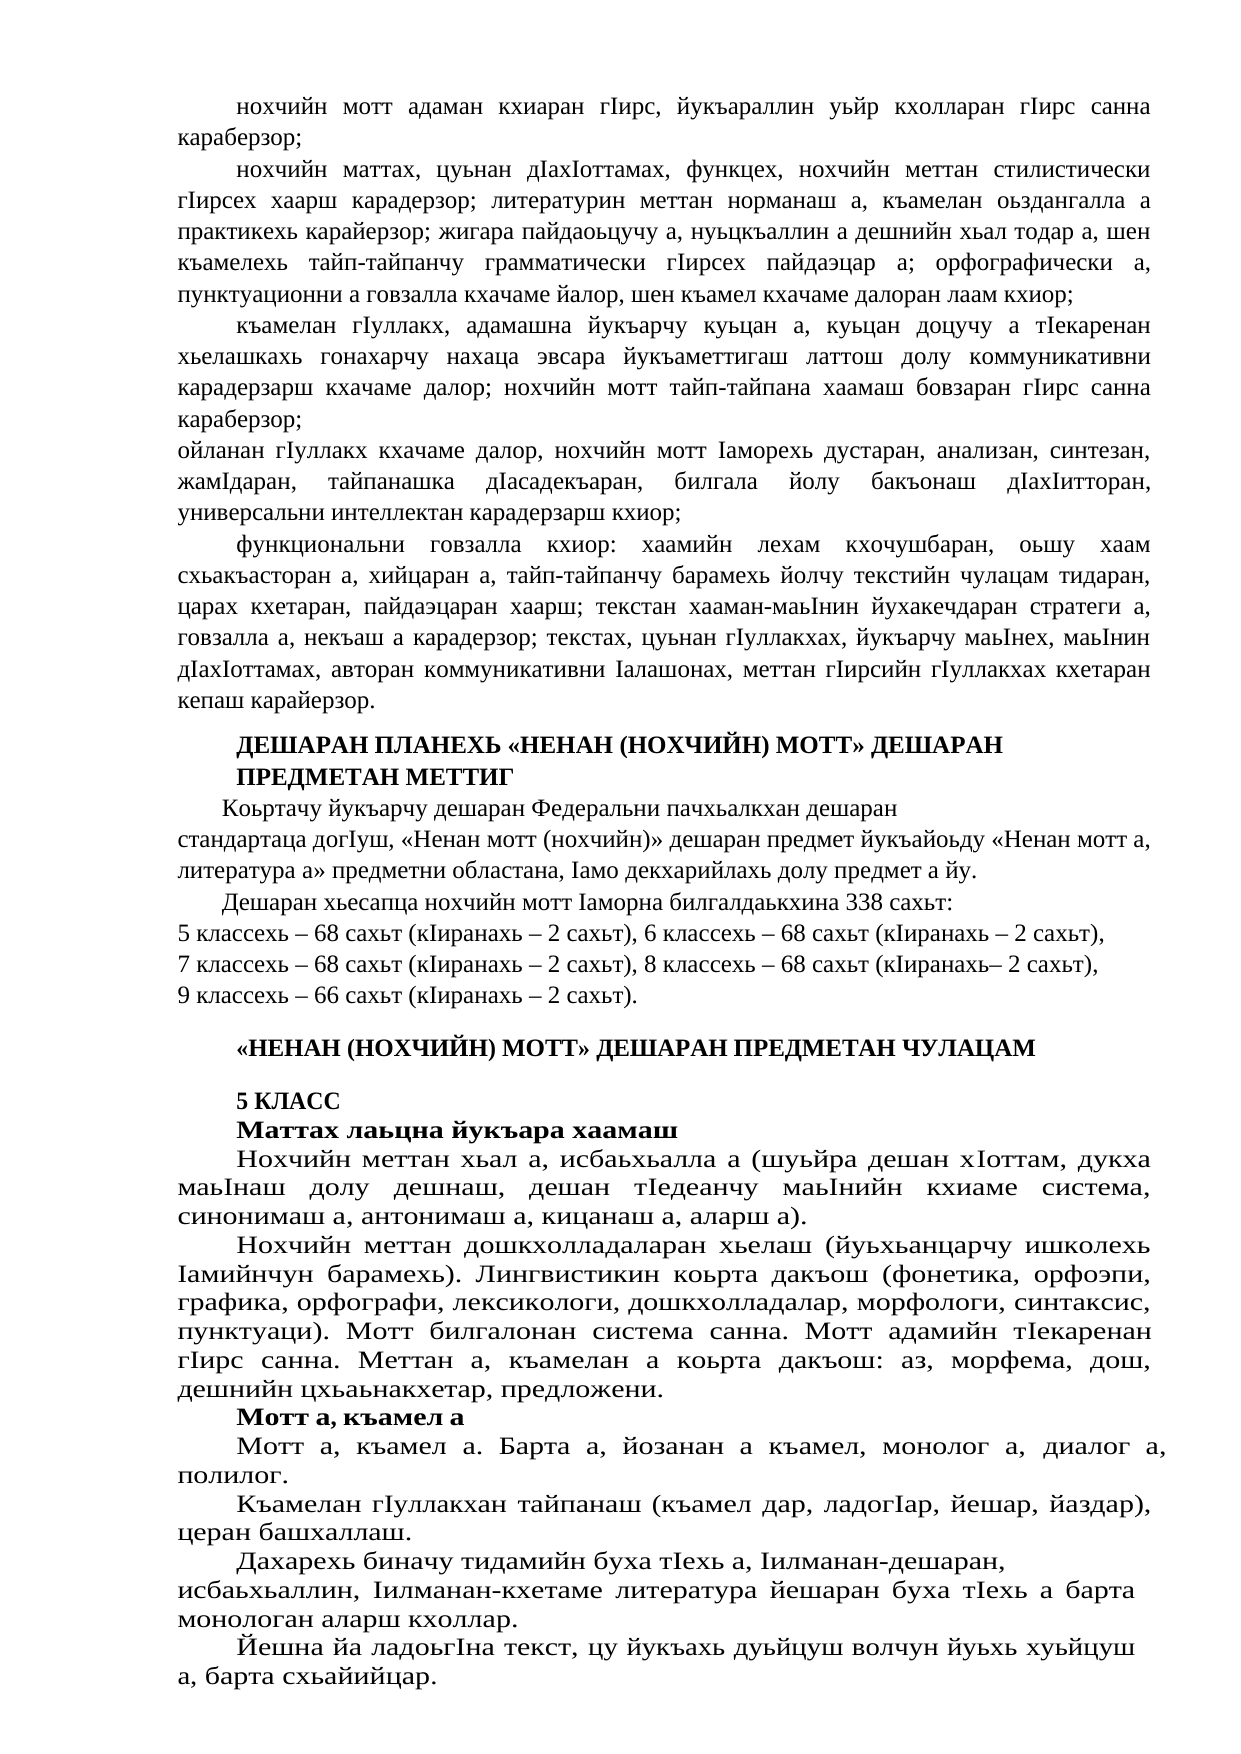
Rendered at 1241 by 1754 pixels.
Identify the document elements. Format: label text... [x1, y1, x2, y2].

text ойланан гӀуллакх кхачаме далор, нохчийн мотт Ӏаморехь дустаран, анализан, синтезан, жамӀдаран, тайпанашка дӀасадекъаран, билгала йолу бакъонаш дӀахӀитторан, универсальни интеллектан карадерзарш кхиор; [177, 432, 1152, 526]
text 7 классехь – 68 сахьт (кӀиранахь – 2 сахьт), 8 классехь – 68 сахьт (кӀиранахь– 2 сахьт), [177, 947, 1152, 978]
text исбаьхьаллин, Iилманан-кхетаме литература йешаран буха тIехь а барта монологан аларш кхоллар. [177, 1575, 1136, 1632]
text Дахарехь биначу тидамийн буха тIехь а, Iилманан-дешаран, [177, 1546, 1136, 1575]
text функциональни говзалла кхиор: хаамийн лехам кхочушбаран, оьшу хаам схьакъасторан а, хийцаран а, тайп-тайпанчу барамехь йолчу текстийн чулацам тидаран, царах кхетаран, пайдаэцаран хаарш; текстан хааман-маьӀнин йухакечдаран стратеги а, говзалла а, некъаш а карадерзор; текстах, цуьнан гӀуллакхах, йукъарчу маьӀнех, маьӀнин дӀахӀоттамах, авторан коммуникативни Ӏалашонах, меттан гӀирсийн гӀуллакхах кхетаран кепаш карайерзор. [177, 526, 1152, 714]
text Нохчийн меттан дошкхолладаларан хьелаш (йуьхьанцарчу ишколехь Ӏамийнчун барамехь). Лингвистикин коьрта дакъош (фонетика, орфоэпи, графика, орфографи, лексикологи, дошкхолладалар, морфологи, синтаксис, пунктуаци). Мотт билгалонан система санна. Мотт адамийн тӀекаренан гӀирс санна. Меттан а, къамелан а коьрта дакъош: аз, морфема, дош, дешнийн цхьаьнакхетар, предложени. [177, 1230, 1152, 1402]
text Коьртачу йукъарчу дешаран Федеральни пачхьалкхан дешаран [177, 791, 1152, 822]
text 9 классехь – 66 сахьт (кӀиранахь – 2 сахьт). [177, 978, 1152, 1009]
text Къамелан гӀуллакхан тайпанаш (къамел дар, ладогIар, йешар, йаздар), церан башхаллаш. [177, 1489, 1152, 1546]
text стандартаца догӀуш, «Ненан мотт (нохчийн)» дешаран предмет йукъайоьду «Ненан мотт а, литература а» предметни областана, Ӏамо декхарийлахь долу предмет а йу. [177, 822, 1152, 884]
text нохчийн маттах, цуьнан дӀахӀоттамах, функцех, нохчийн меттан стилистически гӀирсех хаарш карадерзор; литературин меттан норманаш а, къамелан оьздангалла а практикехь карайерзор; жигара пайдаоьцучу а, нуьцкъаллин а дешнийн хьал тодар а, шен къамелехь тайп-тайпанчу грамматически гӀирсех пайдаэцар а; орфографически а, пунктуационни а говзалла кхачаме йалор, шен къамел кхачаме далоран лаам кхиор; [177, 151, 1152, 307]
text ПРЕДМЕТАН МЕТТИГ [177, 759, 1152, 791]
text «НЕНАН (НОХЧИЙН) МОТТ» ДЕШАРАН ПРЕДМЕТАН ЧУЛАЦАМ [177, 1033, 1152, 1062]
text ДЕШАРАН ПЛАНЕХЬ «НЕНАН (НОХЧИЙН) МОТТ» ДЕШАРАН [177, 728, 1152, 759]
text Дешаран хьесапца нохчийн мотт Ӏаморна билгалдаькхина 338 сахьт: [177, 884, 1152, 916]
text Мотт а, къамел а. Барта а, йозанан а къамел, монолог а, диалог а, полилог. [177, 1431, 1167, 1489]
text Мотт а, къамел а [177, 1402, 1152, 1431]
text къамелан гӀуллакх, адамашна йукъарчу куьцан а, куьцан доцучу а тӀекаренан хьелашкахь гонахарчу нахаца эвсара йукъаметтигаш латтош долу коммуникативни карадерзарш кхачаме далор; нохчийн мотт тайп-тайпана хаамаш бовзаран гӀирс санна караберзор; [177, 307, 1152, 432]
text Йешна йа ладоьгIна текст, цу йукъахь дуьйцуш волчун йуьхь хуьйцуш а, барта схьайийцар. [177, 1632, 1136, 1690]
text 5 КЛАСС [177, 1086, 1152, 1115]
text Маттах лаьцна йукъара хаамаш [177, 1115, 1152, 1144]
text 5 классехь – 68 сахьт (кӀиранахь – 2 сахьт), 6 классехь – 68 сахьт (кӀиранахь – 2 сахьт), [177, 916, 1152, 947]
text нохчийн мотт адаман кхиаран гӀирс, йукъараллин уьйр кхолларан гӀирс санна караберзор; [177, 89, 1152, 151]
text Нохчийн меттан хьал а, исбаьхьалла а (шуьйра дешан хӀоттам, дукха маьӀнаш долу дешнаш, дешан тӀедеанчу маьӀнийн кхиаме система, синонимаш а, антонимаш а, кицанаш а, аларш а). [177, 1144, 1151, 1230]
